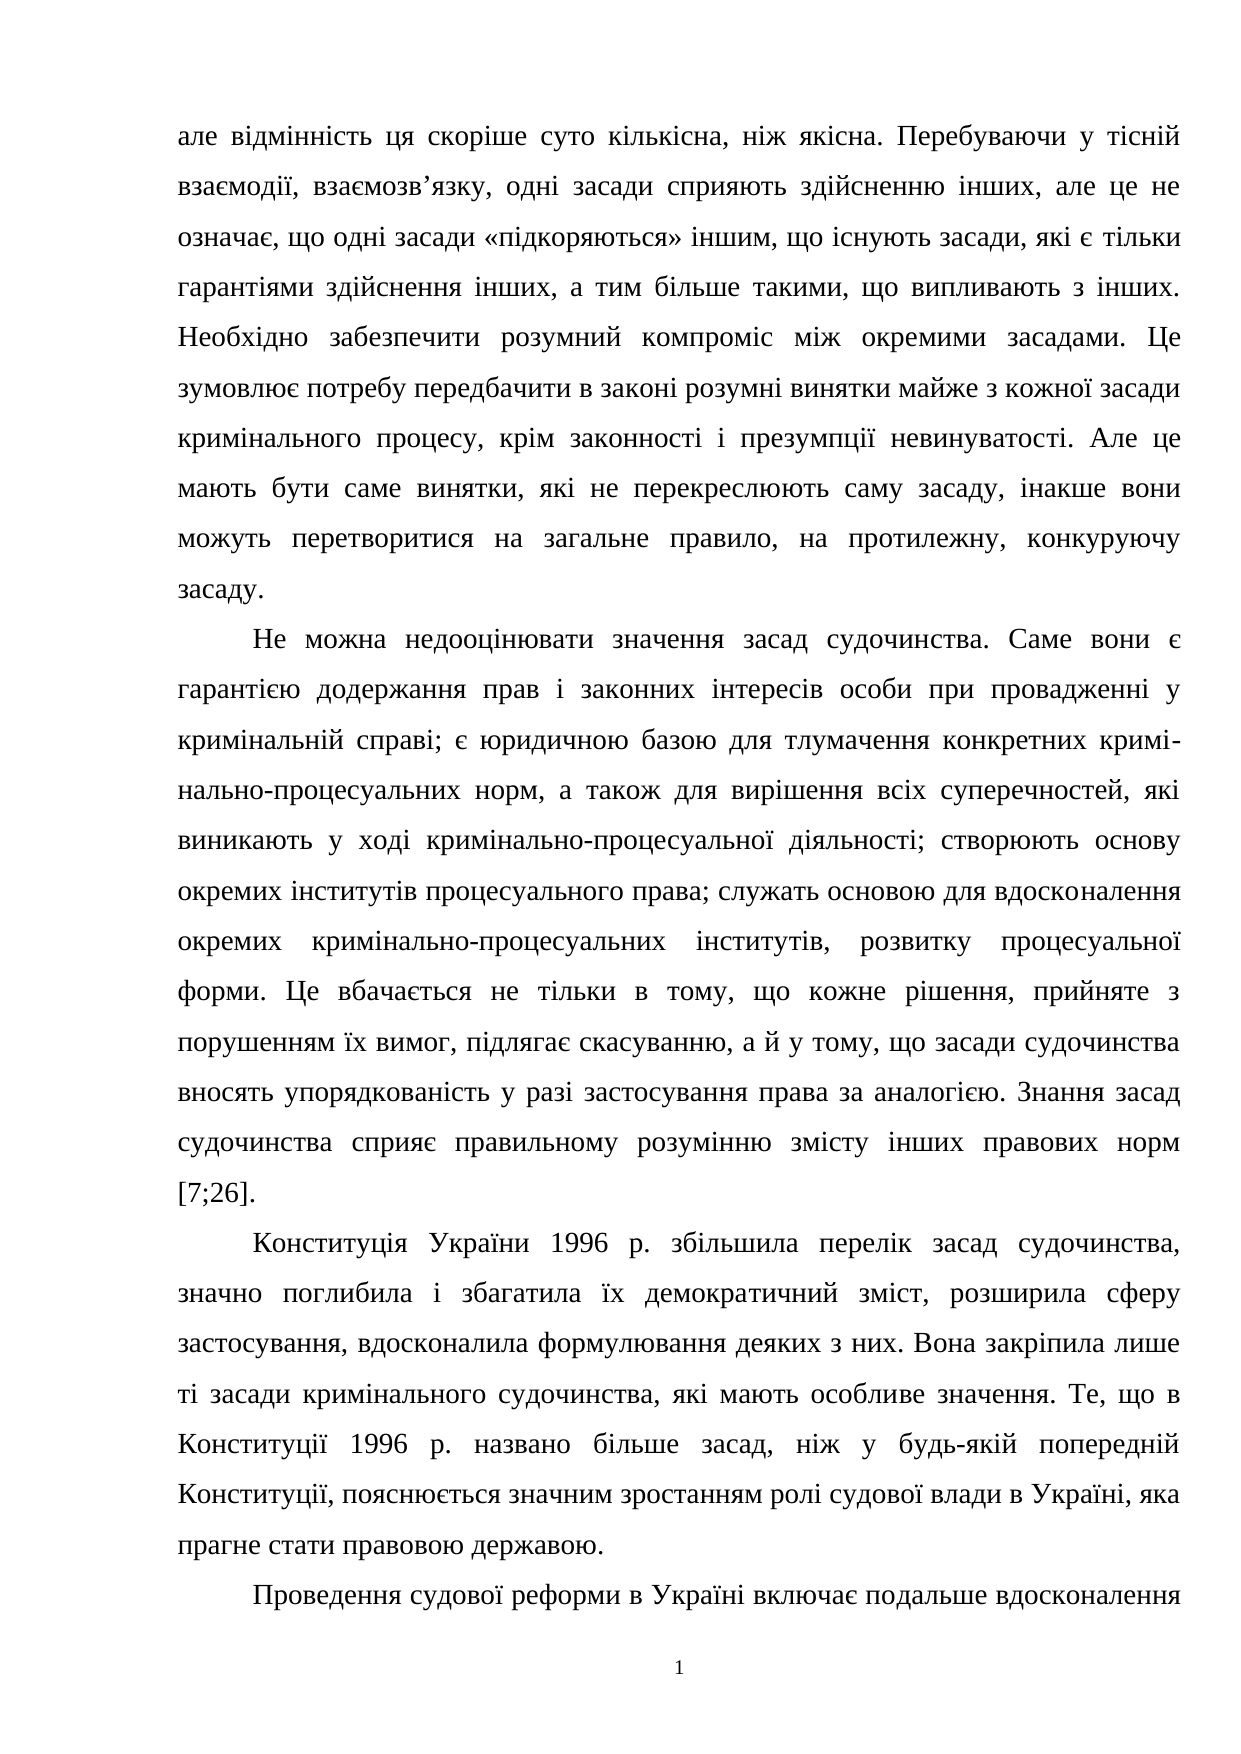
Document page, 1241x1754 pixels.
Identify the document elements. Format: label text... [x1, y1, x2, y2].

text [177, 118, 1181, 604]
text Не можна недооцінювати значення засад судочинства. Саме вони є гарантією додержання прав і законних інтересів особи при провадженні у кримінальній справі; є юридичною базою для тлумачення конкретних кримінально-процесуальних норм, а також для вирішення всіх суперечностей, які виникають у ході кримінально-процесуальної діяльності; створюють основу окремих інститутів процесуального права; служать основою для вдосконалення окремих кримінально-процесуальних інститутів, розвитку процесуальної форми. Це вбачається не тільки в тому, що кожне рішення, прийняте з порушенням їх вимог, підлягає скасуванню, а й у тому, що засади судочинства вносять упорядкованість у разі застосування права за аналогією. Знання засад судочинства сприяє правильному розумінню змісту інших правових норм [7;26]. [177, 621, 1181, 1208]
text Конституція України 1996 р. збільшила перелік засад судочинства, значно поглибила і збагатила їх демократичний зміст, розширила сферу застосування, вдосконалила формулювання деяких з них. Вона закріпила лише ті засади кримінального судочинства, які мають особливе значення. Те, що в Конституції 1996 р. названо більше засад, ніж у будь-якій попередній Конституції, пояснюється значним зростанням ролі судової влади в Україні, яка прагне стати правовою державою. [177, 1225, 1181, 1560]
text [177, 1577, 1181, 1611]
